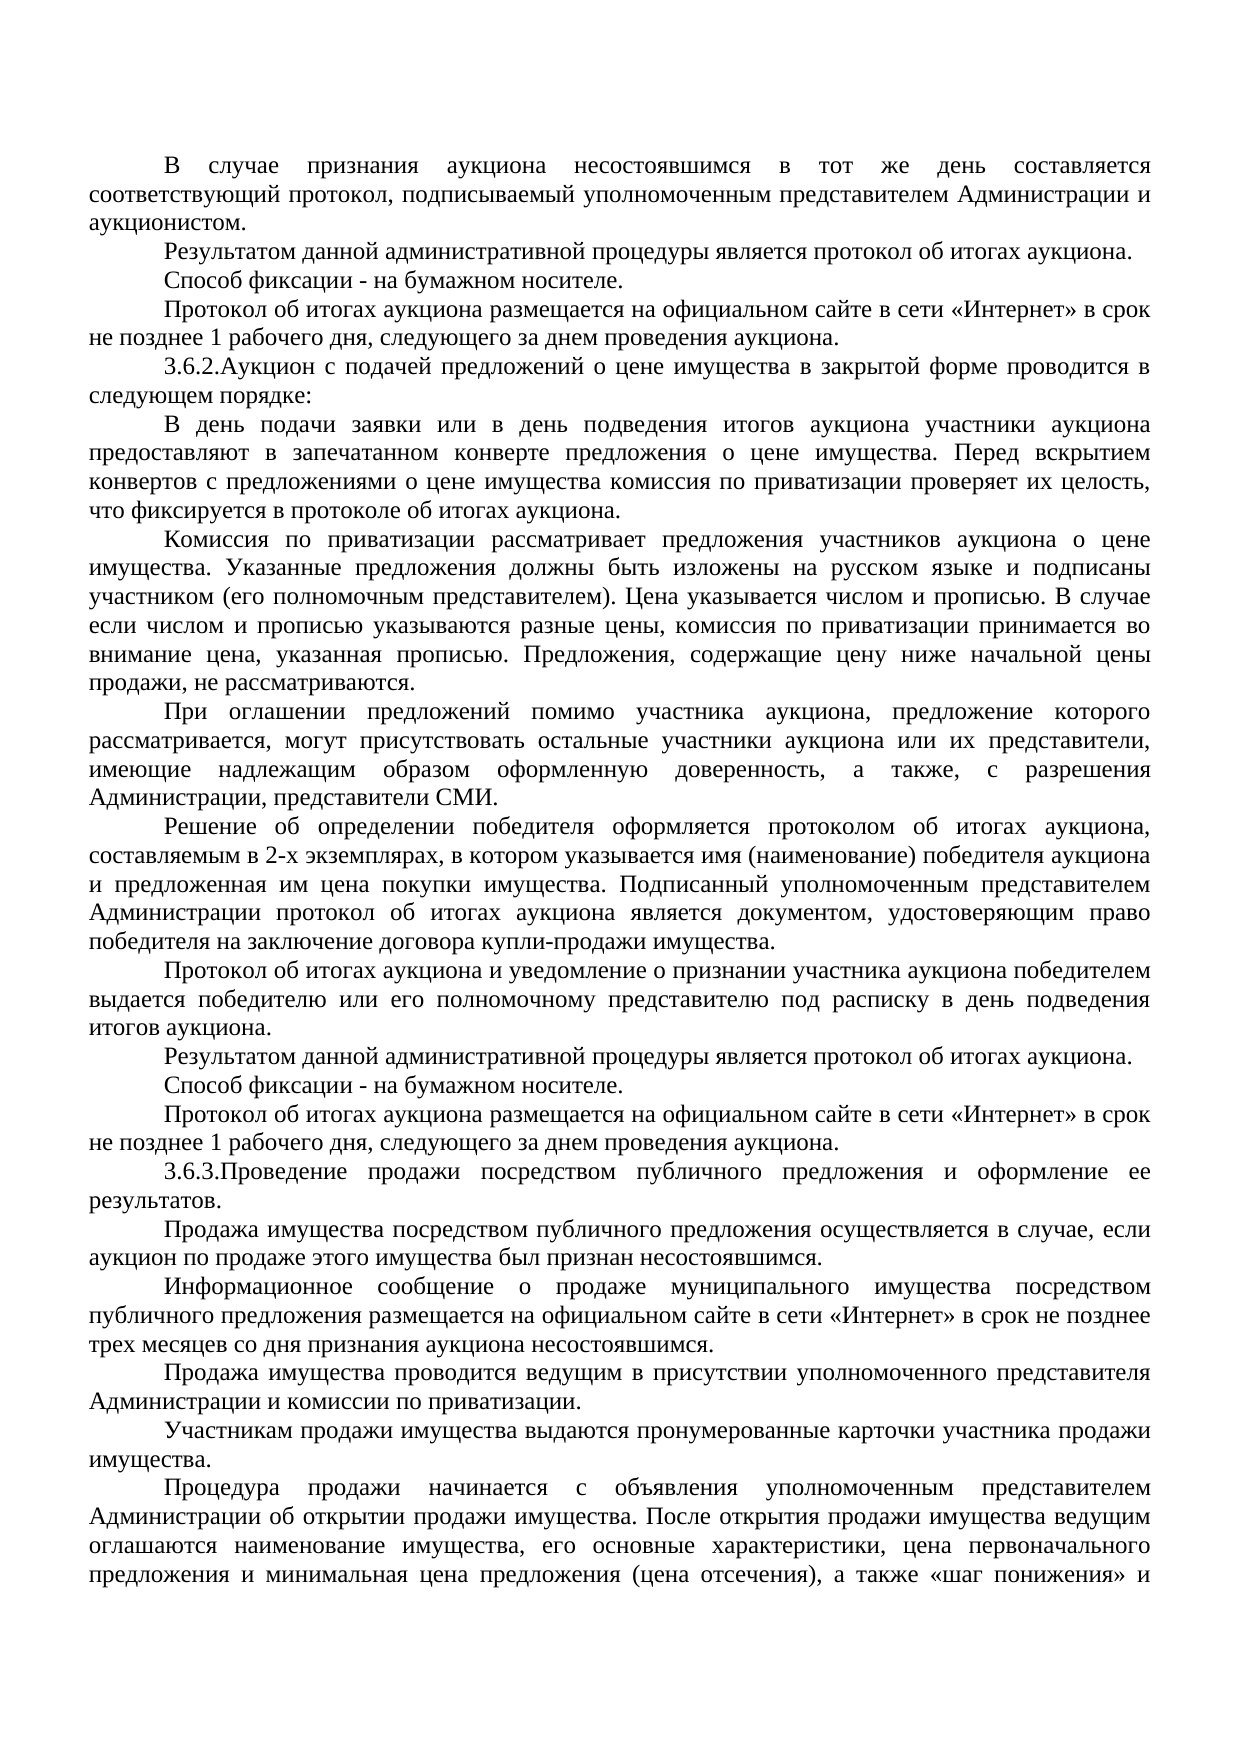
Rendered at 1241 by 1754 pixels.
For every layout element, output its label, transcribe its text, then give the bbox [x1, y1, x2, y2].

text Результатом данной административной процедуры является протокол об итогах аукциона. [88, 236, 1152, 265]
text Способ фиксации - на бумажном носителе. [88, 265, 1152, 294]
text В случае признания аукциона несостоявшимся в тот же день составляется соответствующий протокол, подписываемый уполномоченным представителем Администрации и аукционистом. [88, 150, 1152, 236]
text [88, 1472, 1152, 1587]
text 3.6.2.Аукцион с подачей предложений о цене имущества в закрытой форме проводится в следующем порядке: [88, 351, 1152, 409]
text Продажа имущества посредством публичного предложения осуществляется в случае, если аукцион по продаже этого имущества был признан несостоявшимся. [88, 1214, 1152, 1271]
text Способ фиксации - на бумажном носителе. [88, 1070, 1152, 1099]
text Результатом данной административной процедуры является протокол об итогах аукциона. [88, 1041, 1152, 1070]
text Протокол об итогах аукциона размещается на официальном сайте в сети «Интернет» в срок не позднее 1 рабочего дня, следующего за днем проведения аукциона. [88, 294, 1152, 351]
text При оглашении предложений помимо участника аукциона, предложение которого рассматривается, могут присутствовать остальные участники аукциона или их представители, имеющие надлежащим образом оформленную доверенность, а также, с разрешения Администрации, представители СМИ. [88, 696, 1152, 811]
text Участникам продажи имущества выдаются пронумерованные карточки участника продажи имущества. [88, 1415, 1152, 1472]
text 3.6.3.Проведение продажи посредством публичного предложения и оформление ее результатов. [88, 1156, 1152, 1214]
text Информационное сообщение о продаже муниципального имущества посредством публичного предложения размещается на официальном сайте в сети «Интернет» в срок не позднее трех месяцев со дня признания аукциона несостоявшимся. [88, 1271, 1152, 1357]
text Комиссия по приватизации рассматривает предложения участников аукциона о цене имущества. Указанные предложения должны быть изложены на русском языке и подписаны участником (его полномочным представителем). Цена указывается числом и прописью. В случае если числом и прописью указываются разные цены, комиссия по приватизации принимается во внимание цена, указанная прописью. Предложения, содержащие цену ниже начальной цены продажи, не рассматриваются. [88, 524, 1152, 696]
text Протокол об итогах аукциона размещается на официальном сайте в сети «Интернет» в срок не позднее 1 рабочего дня, следующего за днем проведения аукциона. [88, 1099, 1152, 1156]
text Протокол об итогах аукциона и уведомление о признании участника аукциона победителем выдается победителю или его полномочному представителю под расписку в день подведения итогов аукциона. [88, 955, 1152, 1041]
text В день подачи заявки или в день подведения итогов аукциона участники аукциона предоставляют в запечатанном конверте предложения о цене имущества. Перед вскрытием конвертов с предложениями о цене имущества комиссия по приватизации проверяет их целость, что фиксируется в протоколе об итогах аукциона. [88, 409, 1152, 524]
text Решение об определении победителя оформляется протоколом об итогах аукциона, составляемым в 2-х экземплярах, в котором указывается имя (наименование) победителя аукциона и предложенная им цена покупки имущества. Подписанный уполномоченным представителем Администрации протокол об итогах аукциона является документом, удостоверяющим право победителя на заключение договора купли-продажи имущества. [88, 811, 1152, 955]
text Продажа имущества проводится ведущим в присутствии уполномоченного представителя Администрации и комиссии по приватизации. [88, 1357, 1152, 1415]
